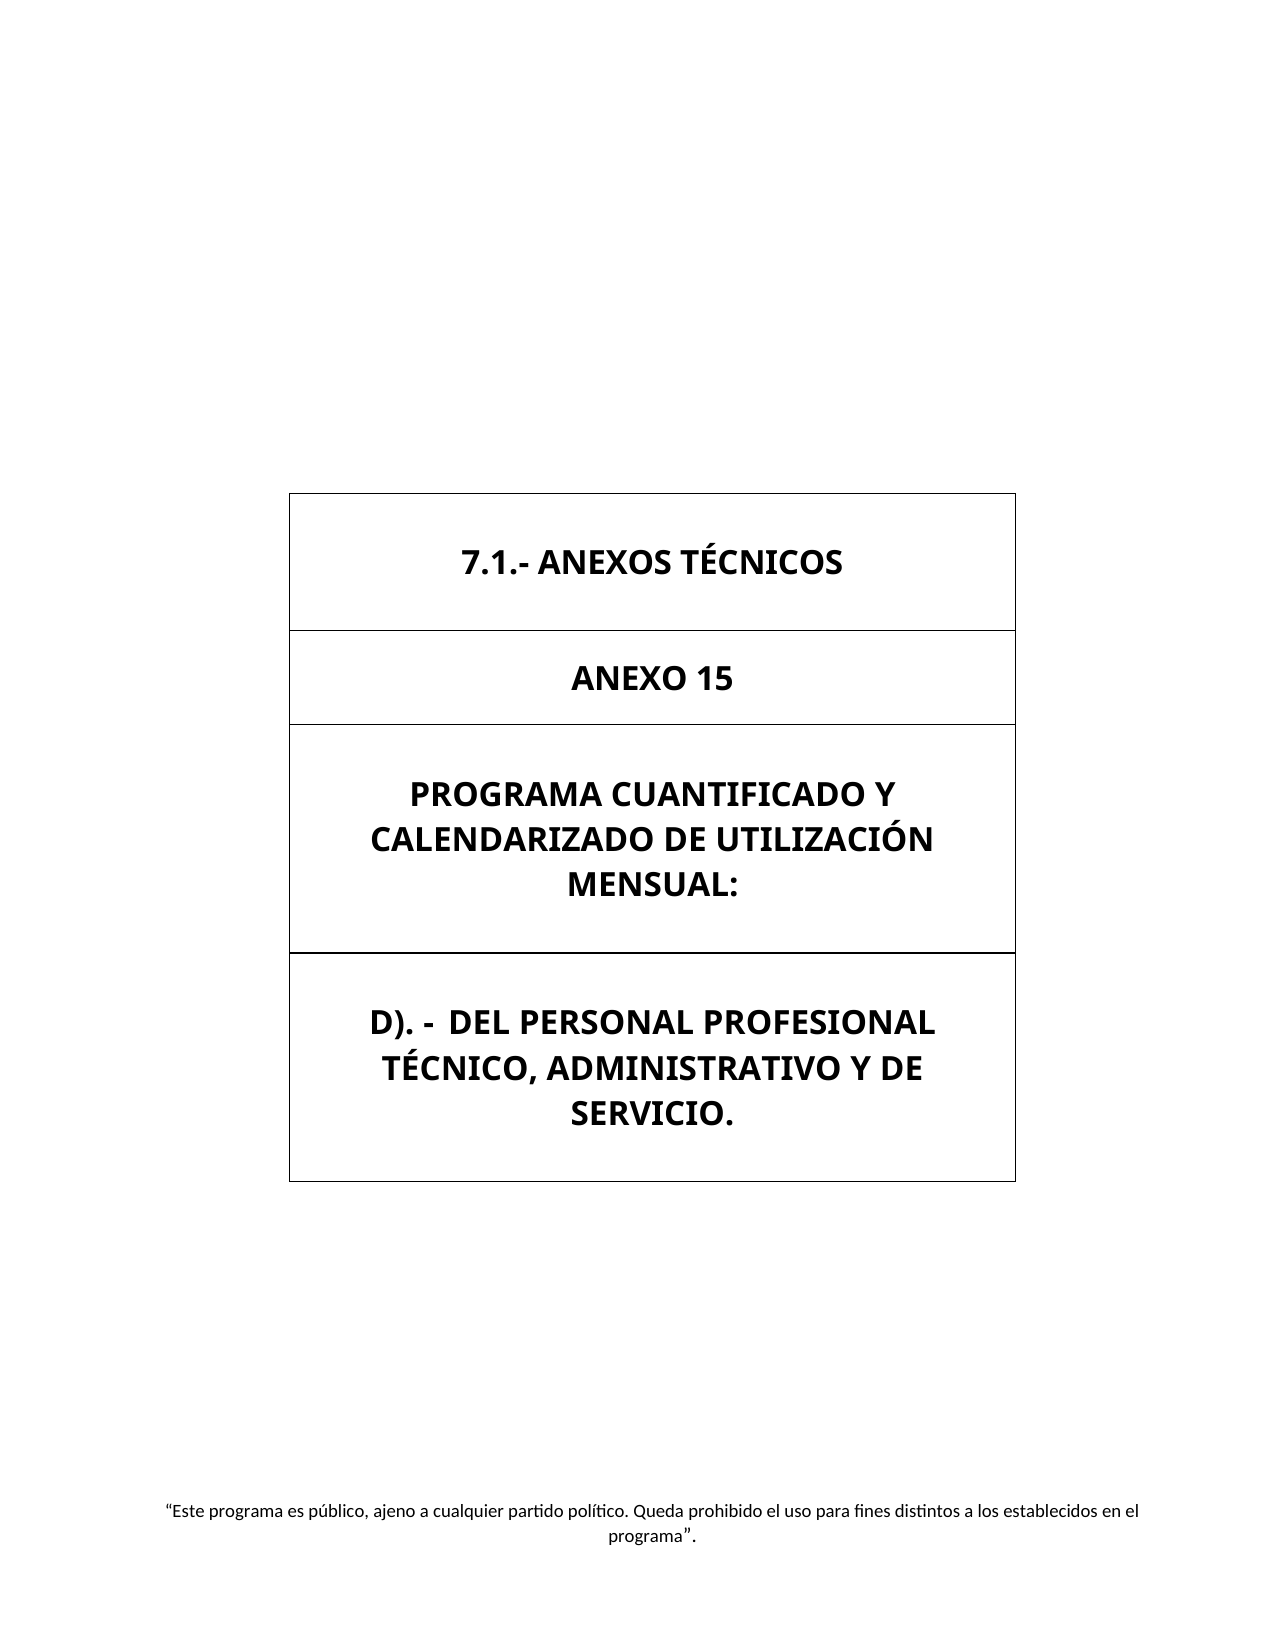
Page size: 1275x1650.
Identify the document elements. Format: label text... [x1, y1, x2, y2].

table_cell PROGRAMA CUANTIFICADO Y CALENDARIZADO DE UTILIZACIÓN MENSUAL: [290, 725, 1015, 952]
table_header 7.1.- ANEXOS TÉCNICOS [290, 494, 1015, 630]
table_cell ANEXO 15 [290, 631, 1015, 723]
table_cell D). - DEL PERSONAL PROFESIONAL TÉCNICO, ADMINISTRATIVO Y DE SERVICIO. [290, 954, 1015, 1181]
